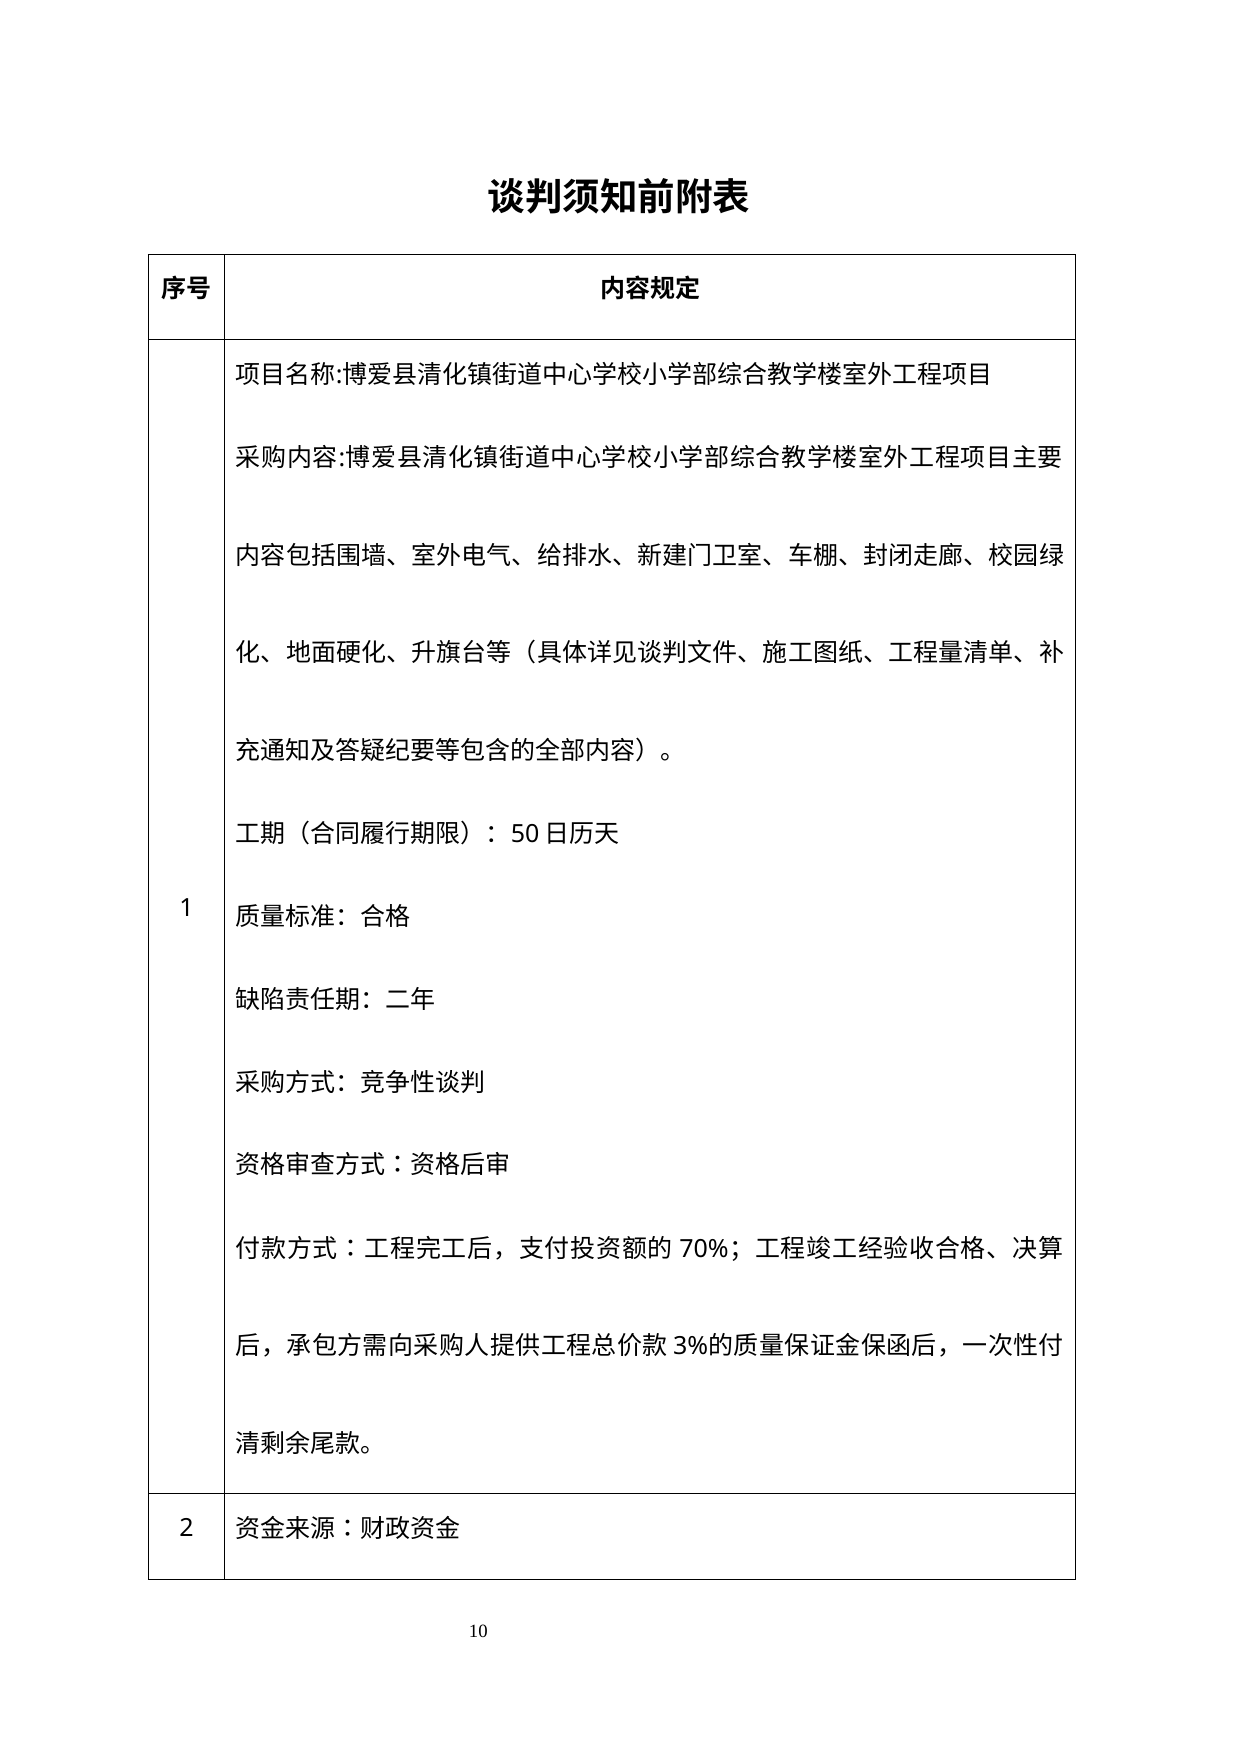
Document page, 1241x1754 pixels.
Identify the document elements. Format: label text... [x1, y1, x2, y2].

table_cell 1 [149, 340, 224, 1493]
table_header 序号 [149, 255, 224, 339]
subtitle 谈判须知前附表 [159, 162, 1078, 227]
table_cell 2 [149, 1494, 224, 1579]
table_cell 项目名称:博爱县清化镇街道中心学校小学部综合教学楼室外工程项目 采购内容:博爱县清化镇街道中心学校小学部综合教学楼室外工程项目主要内容包括围墙、室外电气、给排水、新建门卫室、车棚、封闭走廊、校园绿化、地面硬化、升旗台等（具体详见谈判文件、施工图纸、工程量清单、补充通知及答疑纪要等包含的全部内容）。 工期（合同履行期限）：50日历天 质量标准：合格 缺陷责任期：二年 采购方式：竞争性谈判 资格审查方式：资格后审 付款方式：工程完工后，支付投资额的70%；工程竣工经验收合格、决算后，承包方需向采购人提供工程总价款3%的质量保证金保函后，一次性付清剩余尾款。 [225, 340, 1075, 1493]
table_header 内容规定 [225, 255, 1075, 339]
table_cell 资金来源：财政资金 [225, 1494, 1075, 1579]
